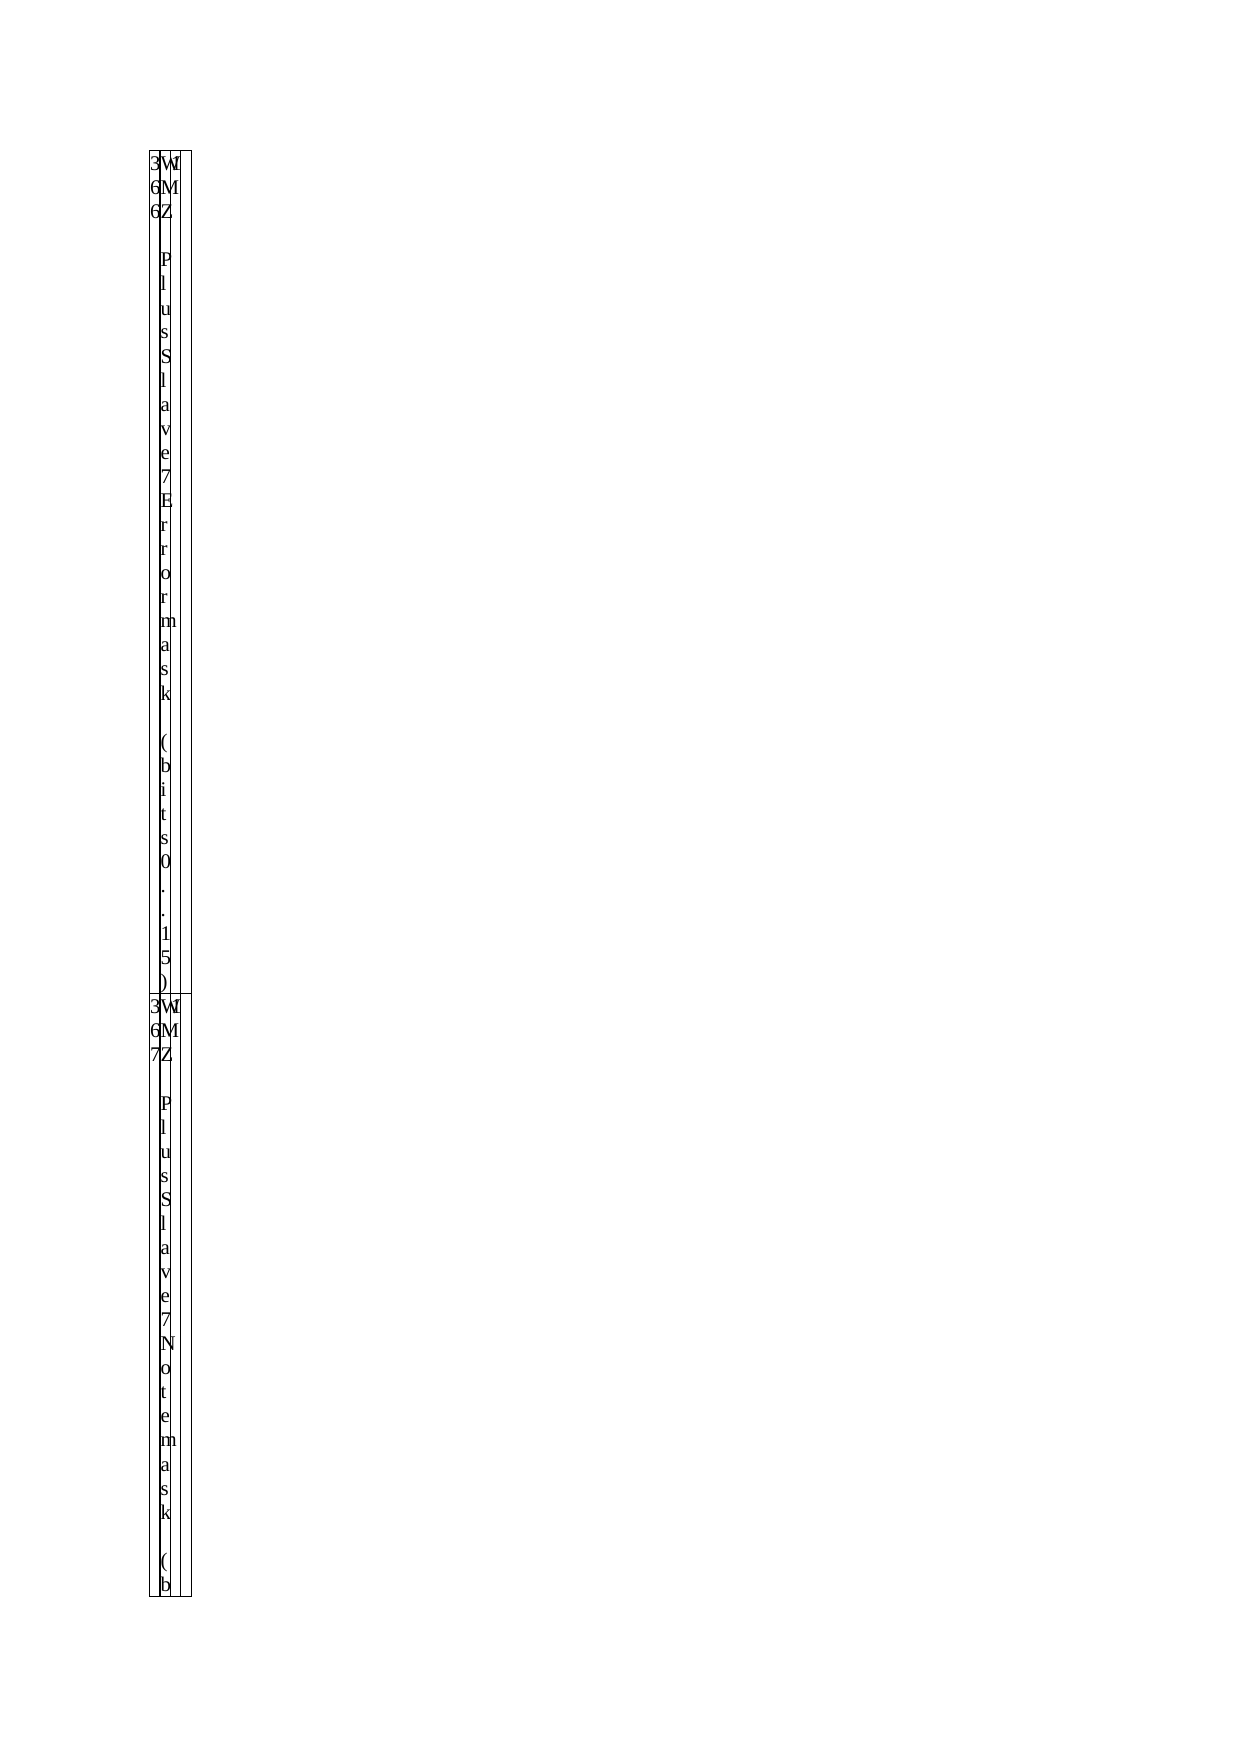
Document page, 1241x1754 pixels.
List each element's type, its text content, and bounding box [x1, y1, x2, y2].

table_cell [181, 151, 191, 993]
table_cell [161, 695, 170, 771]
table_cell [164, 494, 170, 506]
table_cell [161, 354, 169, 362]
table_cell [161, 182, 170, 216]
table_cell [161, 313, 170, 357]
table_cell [161, 1338, 170, 1518]
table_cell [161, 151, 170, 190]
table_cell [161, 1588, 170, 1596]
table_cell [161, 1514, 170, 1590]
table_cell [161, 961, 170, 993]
table_cell [181, 994, 191, 1596]
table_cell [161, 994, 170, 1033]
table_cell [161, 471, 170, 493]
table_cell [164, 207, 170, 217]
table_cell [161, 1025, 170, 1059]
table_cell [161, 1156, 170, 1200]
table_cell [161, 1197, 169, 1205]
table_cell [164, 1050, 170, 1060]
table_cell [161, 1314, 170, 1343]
